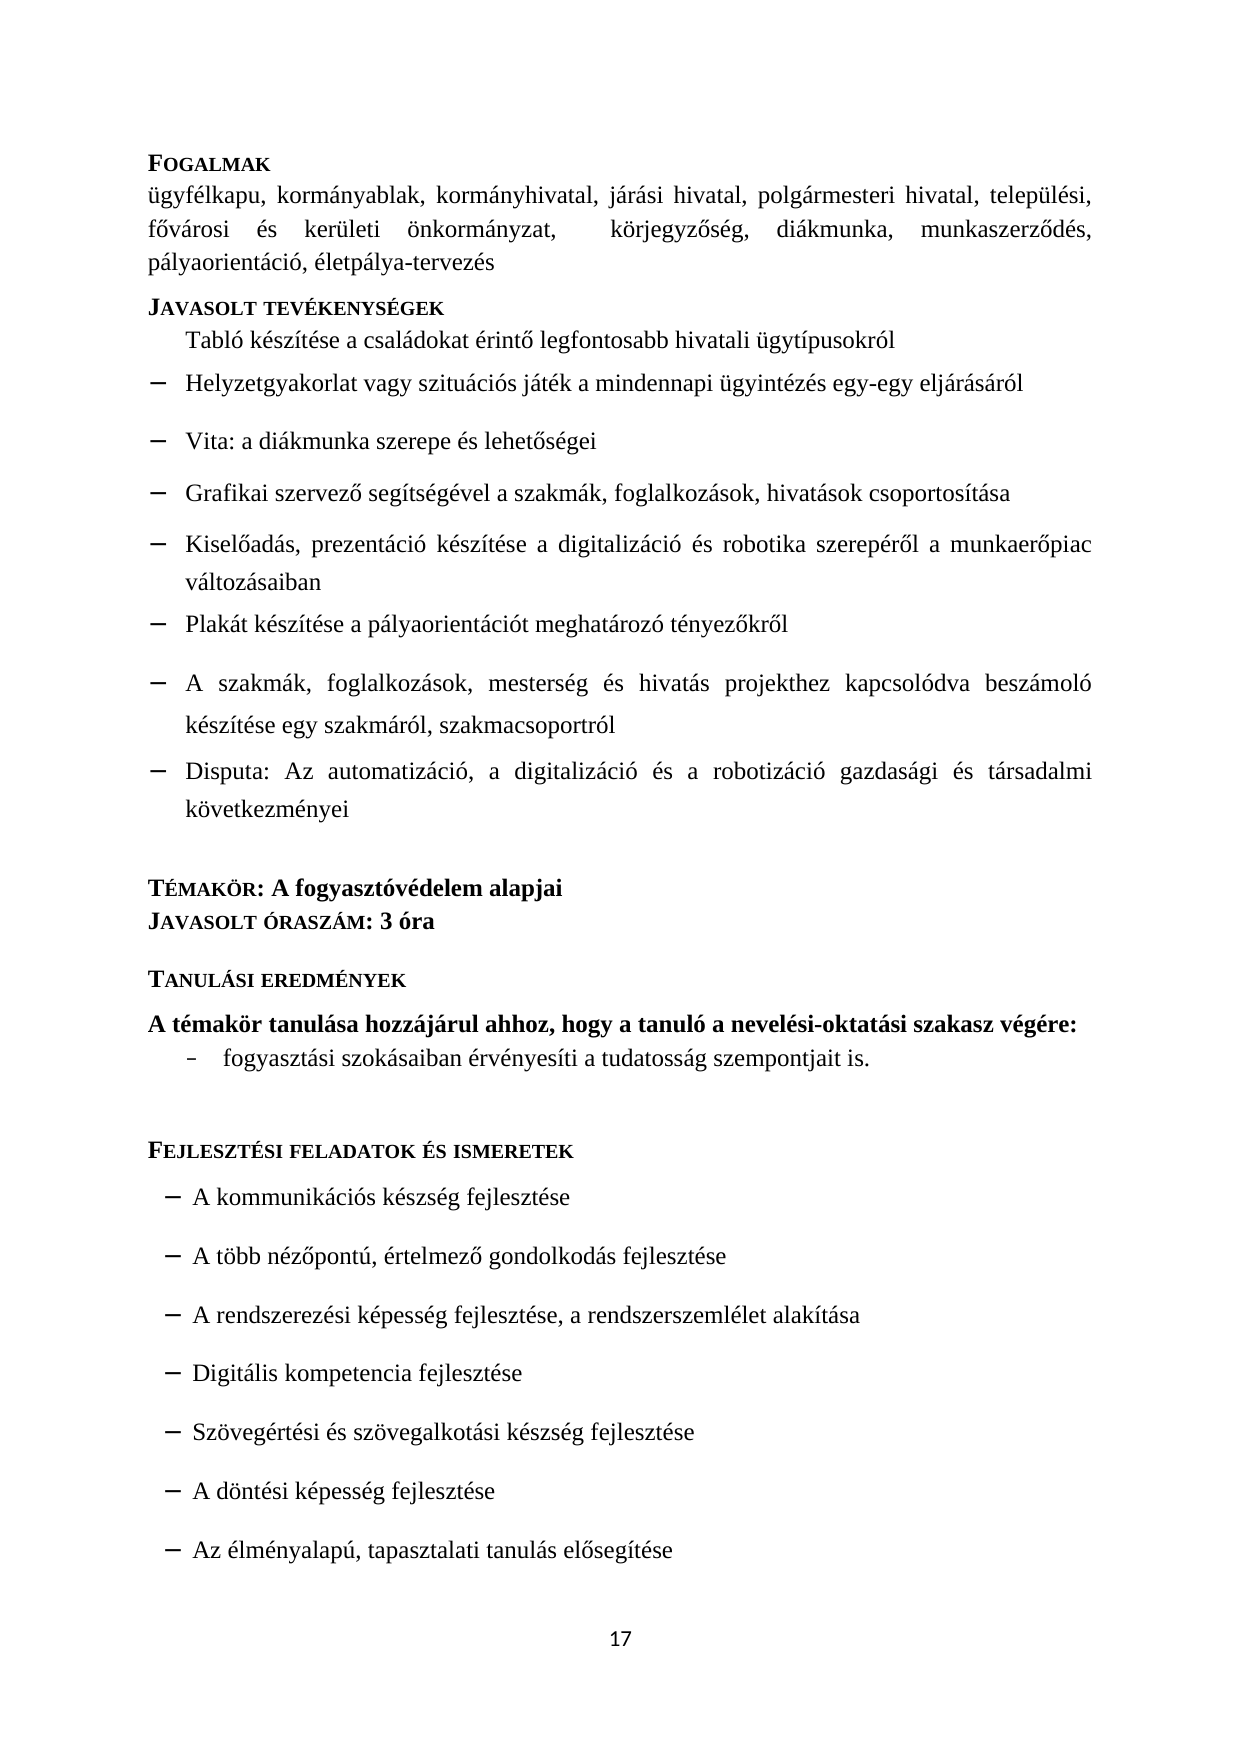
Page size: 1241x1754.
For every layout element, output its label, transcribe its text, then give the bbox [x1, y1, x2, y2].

list Az élményalapú, tapasztalati tanulás elősegítése [162, 1521, 1093, 1573]
list A döntési képesség fejlesztése [162, 1463, 1093, 1514]
list Grafikai szervező segítségével a szakmák, foglalkozások, hivatások csoportosítása [148, 464, 1093, 515]
list Szövegértési és szövegalkotási készség fejlesztése [162, 1404, 1093, 1455]
list Digitális kompetencia fejlesztése [162, 1345, 1093, 1396]
list Disputa: Az automatizáció, a digitalizáció és a robotizáció gazdasági és társadalmi következményei [148, 743, 1093, 823]
list fogyasztási szokásaiban érvényesíti a tudatosság szempontjait is. [185, 1042, 1093, 1073]
text ügyfélkapu, kormányablak, kormányhivatal, járási hivatal, polgármesteri hivatal, települési, fővárosi és kerületi önkormányzat, körjegyzőség, diákmunka, munkaszerződés, pályaorientáció, életpálya-tervezés [148, 181, 1093, 275]
subtitle Fejlesztési feladatok és ismeretek [148, 1135, 1093, 1164]
list A rendszerezési képesség fejlesztése, a rendszerszemlélet alakítása [162, 1286, 1093, 1337]
list A szakmák, foglalkozások, mesterség és hivatás projekthez kapcsolódva beszámoló készítése egy szakmáról, szakmacsoportról [148, 654, 1093, 738]
list Vita: a diákmunka szerepe és lehetőségei [148, 413, 1093, 464]
text Témakör: A fogyasztóvédelem alapjai [148, 873, 1093, 901]
subtitle Fogalmak [148, 148, 1093, 176]
text A témakör tanulása hozzájárul ahhoz, hogy a tanuló a nevelési-oktatási szakasz végére: [148, 1009, 1093, 1038]
list A több nézőpontú, értelmező gondolkodás fejlesztése [162, 1227, 1093, 1278]
subtitle Tanulási eredmények [148, 964, 1093, 992]
list Tabló készítése a családokat érintő legfontosabb hivatali ügytípusokról [185, 325, 1093, 354]
list Helyzetgyakorlat vagy szituációs játék a mindennapi ügyintézés egy-egy eljárásáról [148, 354, 1093, 405]
list Plakát készítése a pályaorientációt meghatározó tényezőkről [148, 595, 1093, 647]
text Javasolt óraszám: 3 óra [148, 906, 1093, 934]
text Javasolt tevékenységek [148, 292, 1093, 321]
list A kommunikációs készség fejlesztése [162, 1168, 1093, 1219]
list Kiselőadás, prezentáció készítése a digitalizáció és robotika szerepéről a munkaerőpiac változásaiban [148, 515, 1093, 595]
